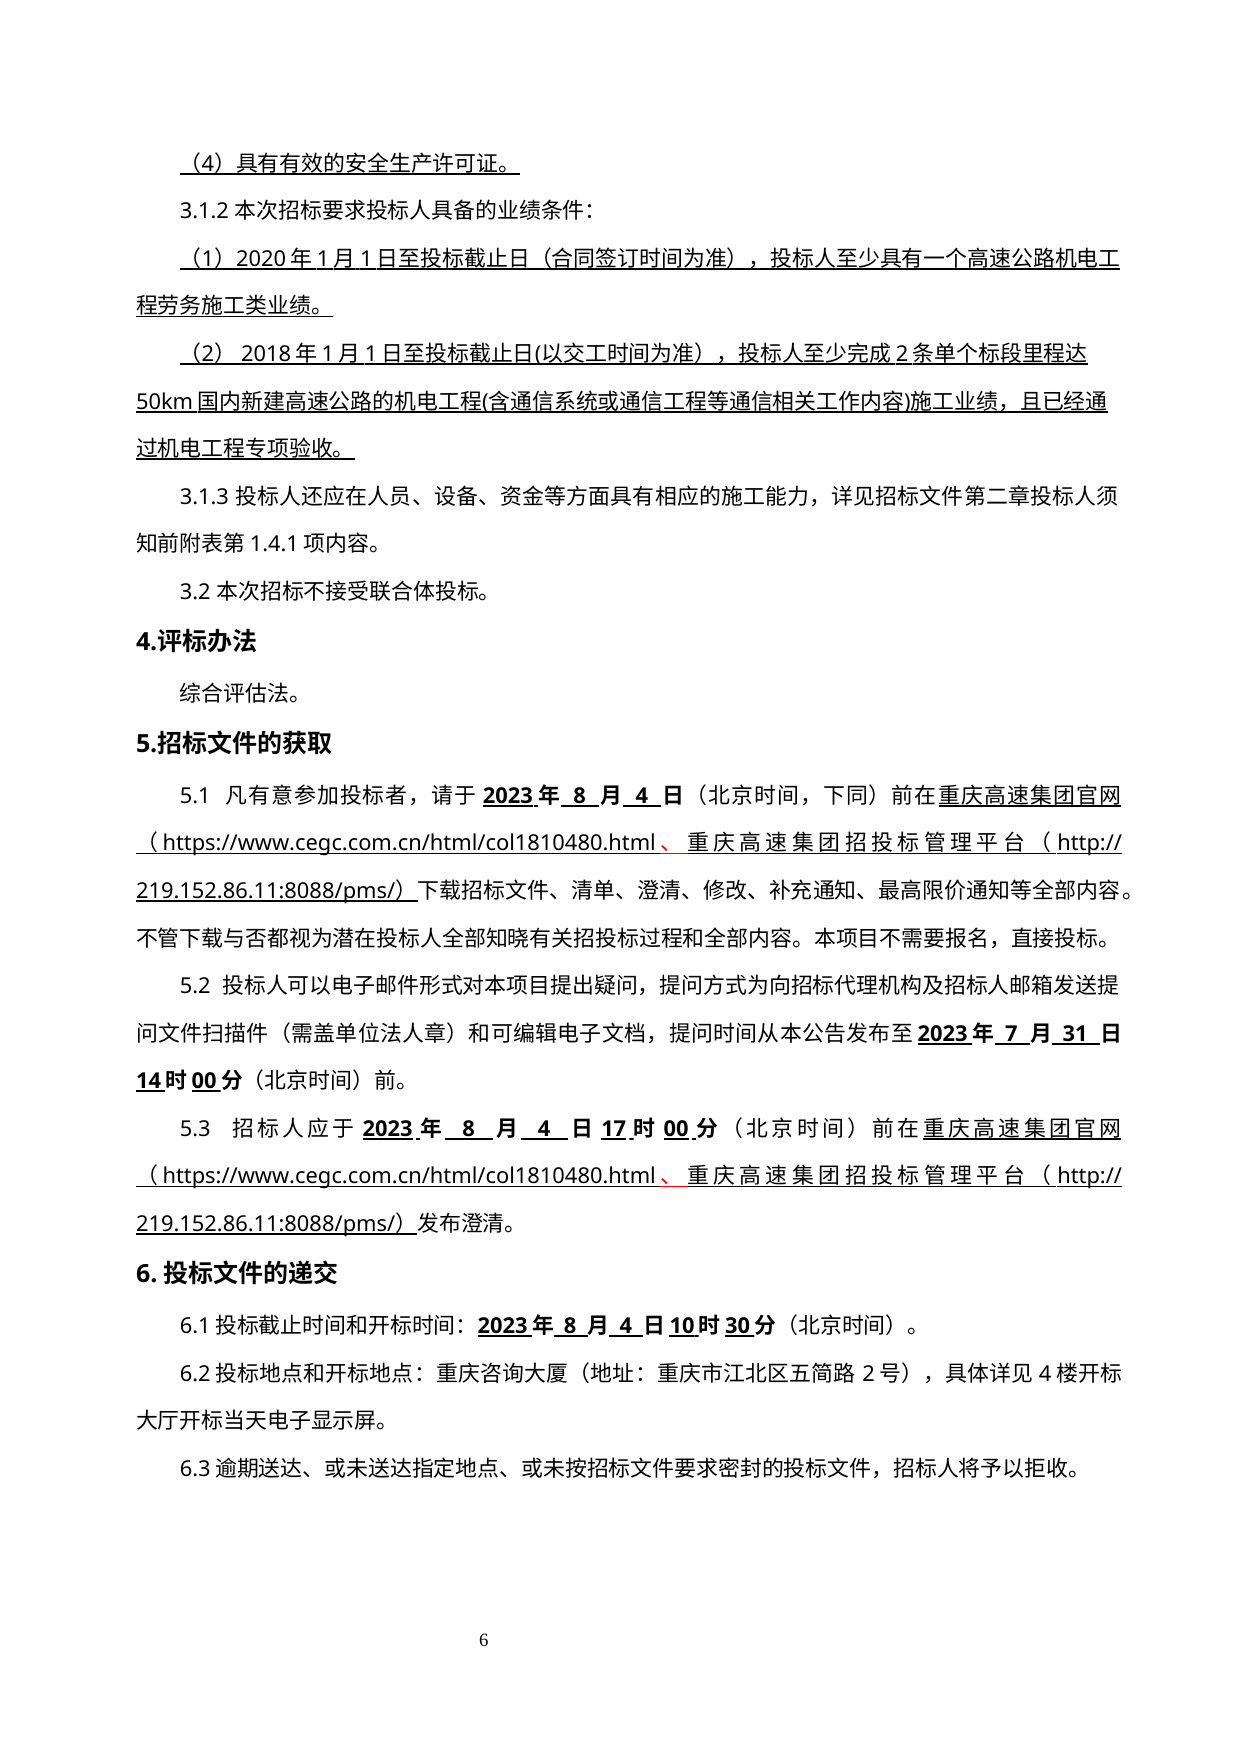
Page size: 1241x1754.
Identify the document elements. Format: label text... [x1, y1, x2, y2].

text （1）2020年1月1日至投标截止日（合同签订时间为准），投标人至少具有一个高速公路机电工程劳务施工类业绩。 [136, 241, 1122, 320]
text 5.2 投标人可以电子邮件形式对本项目提出疑问，提问方式为向招标代理机构及招标人邮箱发送提问文件扫描件（需盖单位法人章）和可编辑电子文档，提问时间从本公告发布至2023年 7 月 31 日 14时00分（北京时间）前。 [136, 968, 1122, 1095]
text 5.3 招标人应于2023年 8 月 4 日17时00分（北京时间）前在重庆高速集团官网（https://www.cegc.com.cn/html/col1810480.html、重庆高速集团招投标管理平台（http://219.152.86.11:8088/pms/）发布澄清。 [136, 1111, 1122, 1238]
subtitle 6. 投标文件的递交 [136, 1254, 1122, 1290]
text 6.1投标截止时间和开标时间：2023年 8 月 4 日10时30分（北京时间）。 [136, 1308, 1122, 1340]
text 综合评估法。 [136, 676, 1122, 708]
subtitle 5.招标文件的获取 [136, 723, 1122, 760]
text 6.3逾期送达、或未送达指定地点、或未按招标文件要求密封的投标文件，招标人将予以拒收。 [136, 1451, 1122, 1483]
text 3.1.3 投标人还应在人员、设备、资金等方面具有相应的施工能力，详见招标文件第二章投标人须知前附表第1.4.1项内容。 [136, 479, 1122, 558]
text 3.2 本次招标不接受联合体投标。 [136, 574, 1122, 606]
text （2） 2018年1月1日至投标截止日(以交工时间为准），投标人至少完成2条单个标段里程达50km国内新建高速公路的机电工程(含通信系统或通信工程等通信相关工作内容)施工业绩，且已经通过机电工程专项验收。 [136, 336, 1122, 463]
text 5.1 凡有意参加投标者，请于2023年 8 月 4 日（北京时间，下同）前在重庆高速集团官网（https://www.cegc.com.cn/html/col1810480.html、重庆高速集团招投标管理平台（http://219.152.86.11:8088/pms/）下载招标文件、清单、澄清、修改、补充通知、最高限价通知等全部内容。不管下载与否都视为潜在投标人全部知晓有关招投标过程和全部内容。本项目不需要报名，直接投标。 [136, 778, 1122, 952]
text 6.2投标地点和开标地点：重庆咨询大厦（地址：重庆市江北区五简路2号），具体详见4楼开标大厅开标当天电子显示屏。 [136, 1356, 1122, 1435]
subtitle 4.评标办法 [136, 622, 1122, 658]
text 3.1.2 本次招标要求投标人具备的业绩条件： [136, 193, 1122, 225]
text （4）具有有效的安全生产许可证。 [136, 146, 1122, 177]
